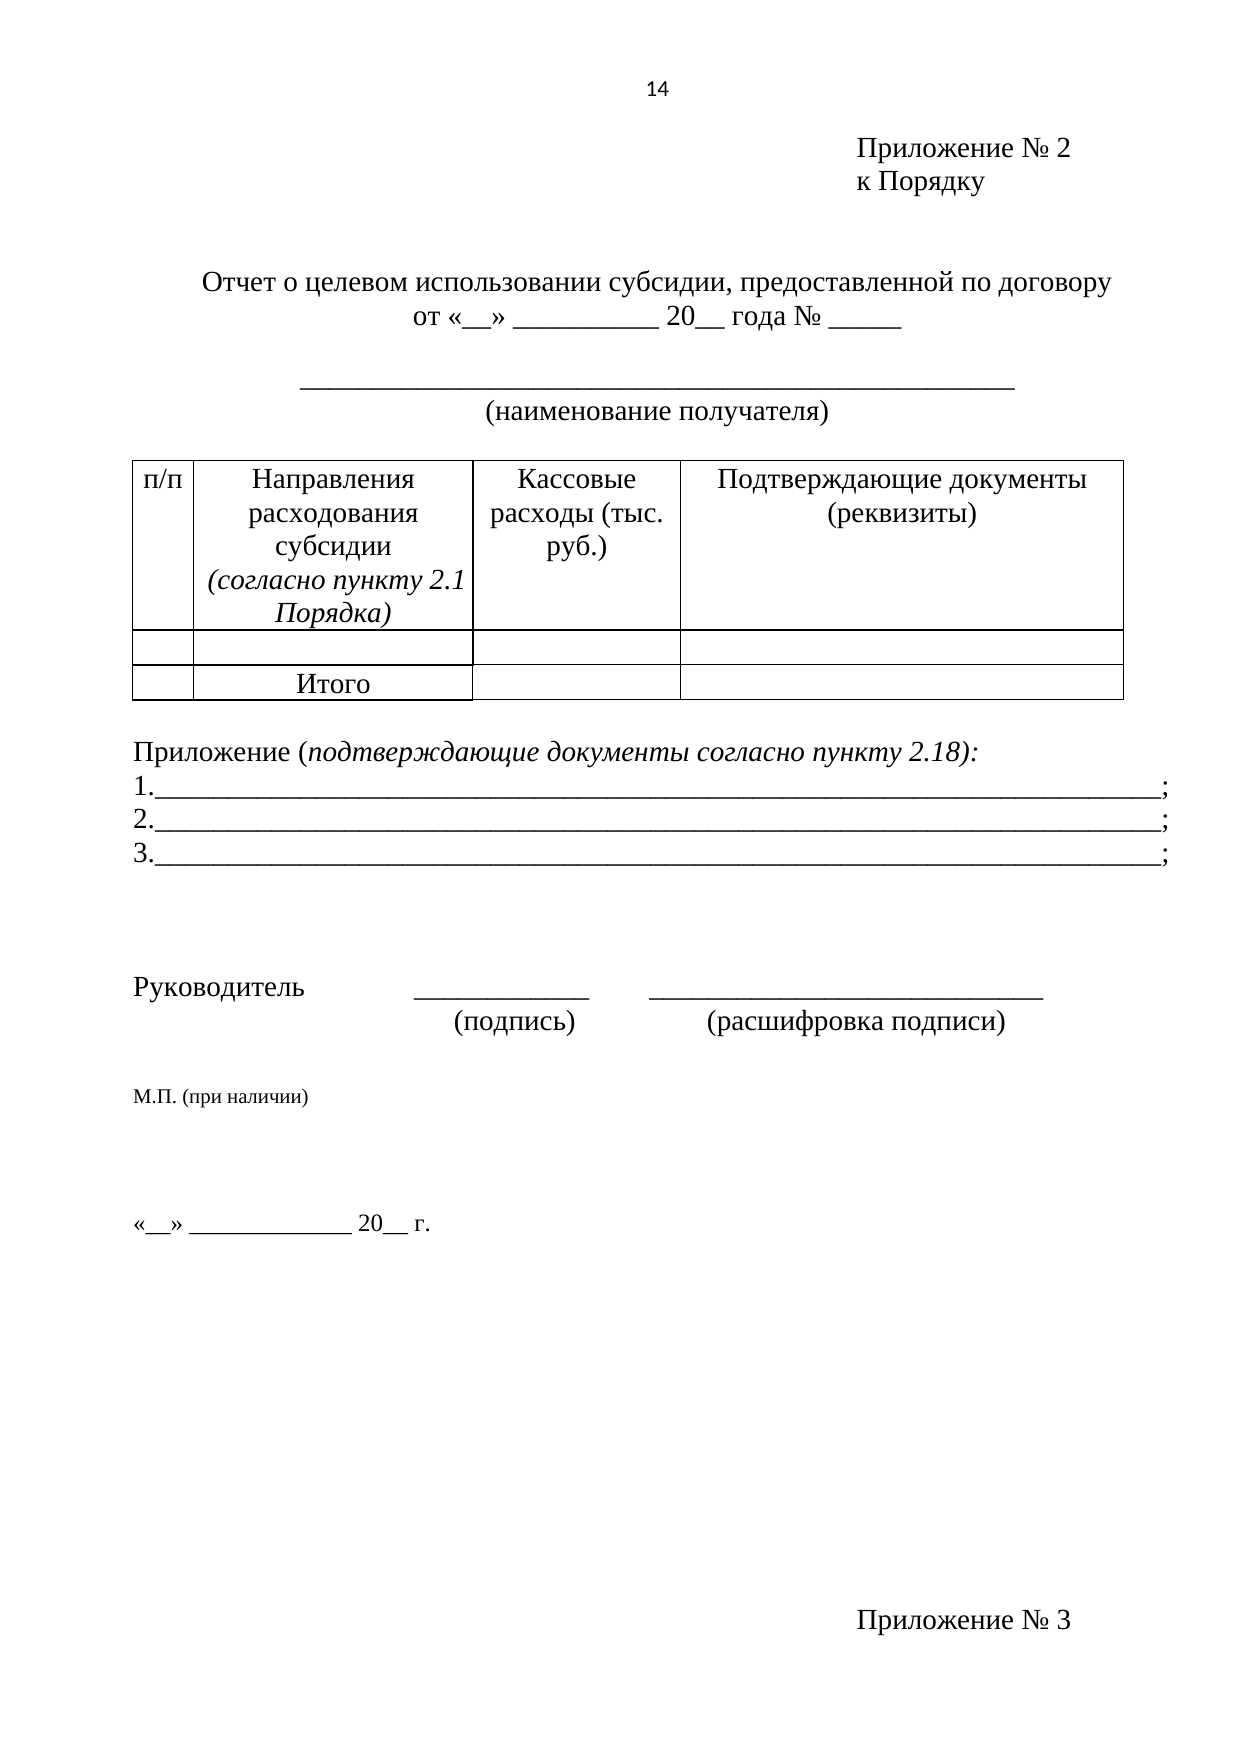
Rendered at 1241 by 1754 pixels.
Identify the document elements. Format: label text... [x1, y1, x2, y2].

text от «__» __________ 20__ года № _____ [133, 298, 1181, 359]
text 2._____________________________________________________________________; [133, 801, 1181, 835]
text Отчет о целевом использовании субсидии, предоставленной по договору [133, 264, 1181, 298]
text (наименование получателя) [133, 393, 1181, 426]
text _________________________________________________ [133, 359, 1181, 393]
text 3._____________________________________________________________________; [133, 835, 1181, 868]
table_cell [473, 665, 680, 699]
table_cell [133, 666, 193, 699]
table_cell [133, 631, 193, 664]
table_cell [681, 631, 1123, 664]
text «__» _____________ 20__ г. [133, 1208, 1181, 1236]
text Приложение № 2 [133, 130, 1181, 163]
table_header Подтверждающие документы (реквизиты) [681, 461, 1123, 629]
text 1._____________________________________________________________________; [133, 768, 1181, 801]
text М.П. (при наличии) [133, 1084, 1181, 1108]
table_cell [474, 631, 680, 664]
text Приложение (подтверждающие документы согласно пункту 2.18): [133, 734, 1181, 768]
table_cell [194, 631, 472, 664]
text Руководитель ____________ ___________________________ [133, 969, 1181, 1003]
table_header Кассовые расходы (тыс. руб.) [474, 461, 680, 629]
table_header п/п [133, 461, 193, 629]
table_cell [681, 665, 1123, 699]
text к Порядку [133, 163, 1181, 197]
table_header Направления расходования субсидии (согласно пункту 2.1 Порядка) [194, 461, 472, 629]
text Приложение № 3 [133, 1602, 1181, 1636]
table_cell Итого [194, 666, 472, 699]
text (подпись) (расшифровка подписи) [133, 1003, 1181, 1036]
